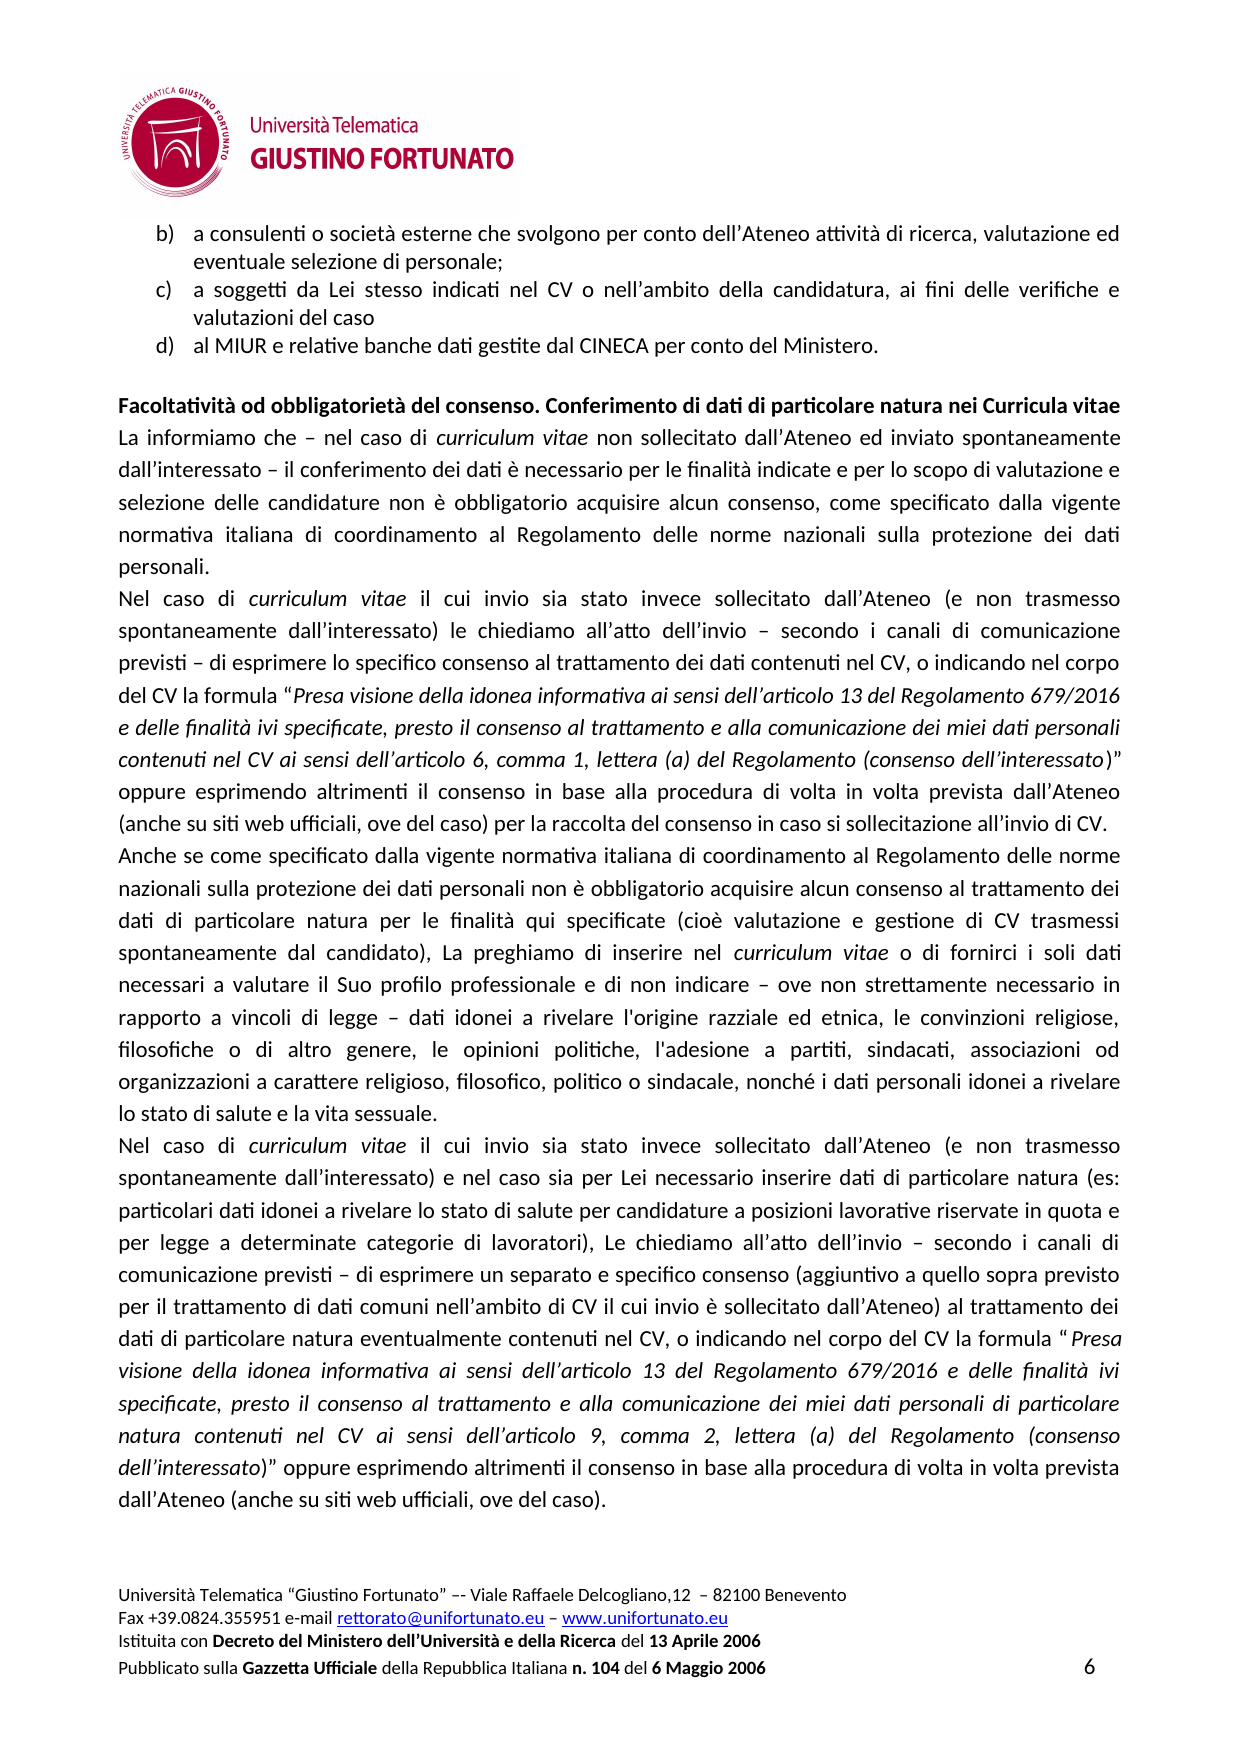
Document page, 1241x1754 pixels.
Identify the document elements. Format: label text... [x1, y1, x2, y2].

text Nel caso di curriculum vitae il cui invio sia stato invece sollecitato dall’Ateneo (e non trasmesso spontaneamente dall’interessato) le chiediamo all’atto dell’invio – secondo i canali di comunicazione previsti – di esprimere lo specifico consenso al trattamento dei dati contenuti nel CV, o indicando nel corpo del CV la formula “Presa visione della idonea informativa ai sensi dell’articolo 13 del Regolamento 679/2016 e delle finalità ivi specificate, presto il consenso al trattamento e alla comunicazione dei miei dati personali contenuti nel CV ai sensi dell’articolo 6, comma 1, lettera (a) del Regolamento (consenso dell’interessato)” oppure esprimendo altrimenti il consenso in base alla procedura di volta in volta prevista dall’Ateneo (anche su siti web ufficiali, ove del caso) per la raccolta del consenso in caso si sollecitazione all’invio di CV. [118, 584, 1122, 837]
text Anche se come specificato dalla vigente normativa italiana di coordinamento al Regolamento delle norme nazionali sulla protezione dei dati personali non è obbligatorio acquisire alcun consenso al trattamento dei dati di particolare natura per le finalità qui specificate (cioè valutazione e gestione di CV trasmessi spontaneamente dal candidato), La preghiamo di inserire nel curriculum vitae o di fornirci i soli dati necessari a valutare il Suo profilo professionale e di non indicare – ove non strettamente necessario in rapporto a vincoli di legge – dati idonei a rivelare l'origine razziale ed etnica, le convinzioni religiose, filosofiche o di altro genere, le opinioni politiche, l'adesione a partiti, sindacati, associazioni od organizzazioni a carattere religioso, filosofico, politico o sindacale, nonché i dati personali idonei a rivelare lo stato di salute e la vita sessuale. [118, 842, 1122, 1127]
text Nel caso di curriculum vitae il cui invio sia stato invece sollecitato dall’Ateneo (e non trasmesso spontaneamente dall’interessato) e nel caso sia per Lei necessario inserire dati di particolare natura (es: particolari dati idonei a rivelare lo stato di salute per candidature a posizioni lavorative riservate in quota e per legge a determinate categorie di lavoratori), Le chiediamo all’atto dell’invio – secondo i canali di comunicazione previsti – di esprimere un separato e specifico consenso (aggiuntivo a quello sopra previsto per il trattamento di dati comuni nell’ambito di CV il cui invio è sollecitato dall’Ateneo) al trattamento dei dati di particolare natura eventualmente contenuti nel CV, o indicando nel corpo del CV la formula “Presa visione della idonea informativa ai sensi dell’articolo 13 del Regolamento 679/2016 e delle finalità ivi specificate, presto il consenso al trattamento e alla comunicazione dei miei dati personali di particolare natura contenuti nel CV ai sensi dell’articolo 9, comma 2, lettera (a) del Regolamento (consenso dell’interessato)” oppure esprimendo altrimenti il consenso in base alla procedura di volta in volta prevista dall’Ateneo (anche su siti web ufficiali, ove del caso). [118, 1131, 1122, 1513]
list a consulenti o società esterne che svolgono per conto dell’Ateneo attività di ricerca, valutazione ed eventuale selezione di personale; [156, 219, 1122, 275]
text La informiamo che – nel caso di curriculum vitae non sollecitato dall’Ateneo ed inviato spontaneamente dall’interessato – il conferimento dei dati è necessario per le finalità indicate e per lo scopo di valutazione e selezione delle candidature non è obbligatorio acquisire alcun consenso, come specificato dalla vigente normativa italiana di coordinamento al Regolamento delle norme nazionali sulla protezione dei dati personali. [118, 423, 1122, 580]
list a soggetti da Lei stesso indicati nel CV o nell’ambito della candidatura, ai fini delle verifiche e valutazioni del caso [156, 275, 1122, 331]
picture [118, 73, 518, 219]
text Facoltatività od obbligatorietà del consenso. Conferimento di dati di particolare natura nei Curricula vitae [118, 391, 1122, 419]
list al MIUR e relative banche dati gestite dal CINECA per conto del Ministero. [156, 331, 1122, 359]
